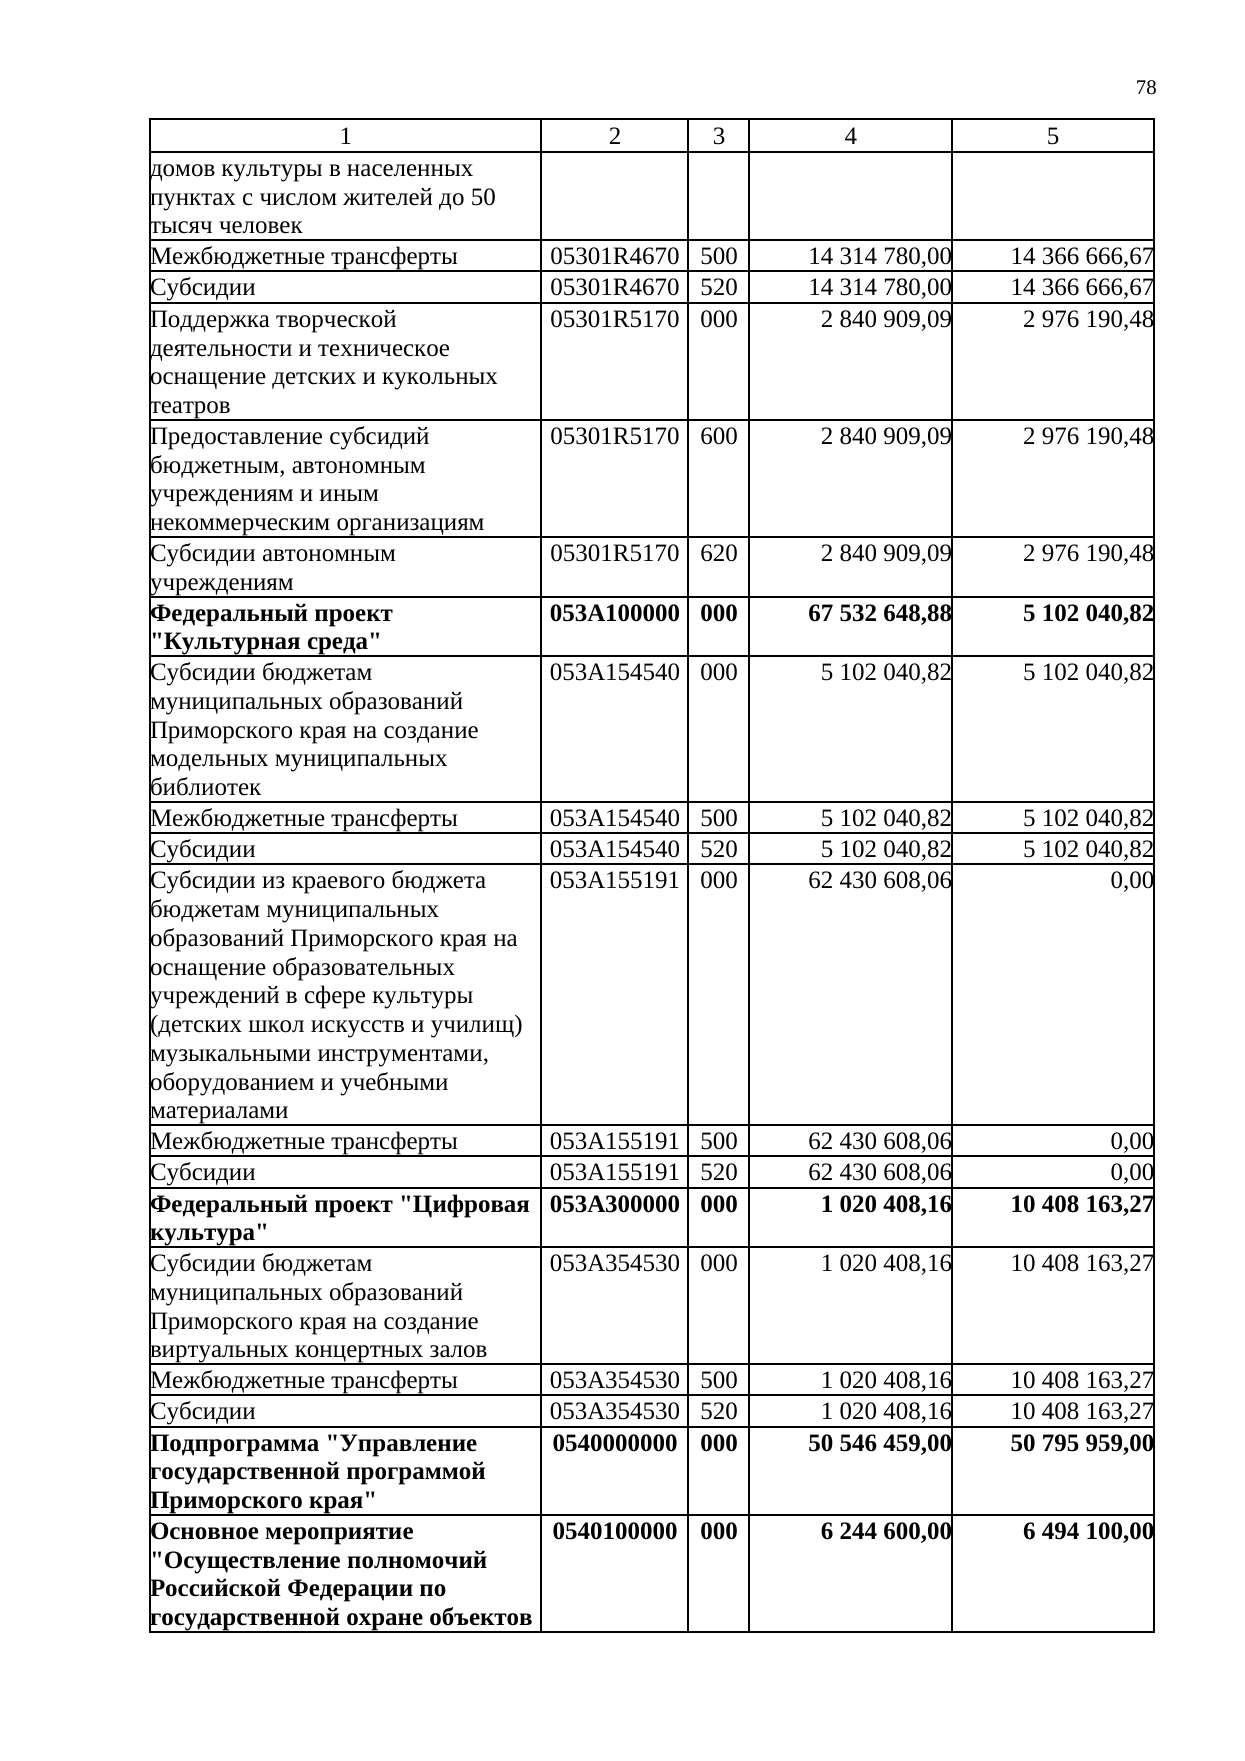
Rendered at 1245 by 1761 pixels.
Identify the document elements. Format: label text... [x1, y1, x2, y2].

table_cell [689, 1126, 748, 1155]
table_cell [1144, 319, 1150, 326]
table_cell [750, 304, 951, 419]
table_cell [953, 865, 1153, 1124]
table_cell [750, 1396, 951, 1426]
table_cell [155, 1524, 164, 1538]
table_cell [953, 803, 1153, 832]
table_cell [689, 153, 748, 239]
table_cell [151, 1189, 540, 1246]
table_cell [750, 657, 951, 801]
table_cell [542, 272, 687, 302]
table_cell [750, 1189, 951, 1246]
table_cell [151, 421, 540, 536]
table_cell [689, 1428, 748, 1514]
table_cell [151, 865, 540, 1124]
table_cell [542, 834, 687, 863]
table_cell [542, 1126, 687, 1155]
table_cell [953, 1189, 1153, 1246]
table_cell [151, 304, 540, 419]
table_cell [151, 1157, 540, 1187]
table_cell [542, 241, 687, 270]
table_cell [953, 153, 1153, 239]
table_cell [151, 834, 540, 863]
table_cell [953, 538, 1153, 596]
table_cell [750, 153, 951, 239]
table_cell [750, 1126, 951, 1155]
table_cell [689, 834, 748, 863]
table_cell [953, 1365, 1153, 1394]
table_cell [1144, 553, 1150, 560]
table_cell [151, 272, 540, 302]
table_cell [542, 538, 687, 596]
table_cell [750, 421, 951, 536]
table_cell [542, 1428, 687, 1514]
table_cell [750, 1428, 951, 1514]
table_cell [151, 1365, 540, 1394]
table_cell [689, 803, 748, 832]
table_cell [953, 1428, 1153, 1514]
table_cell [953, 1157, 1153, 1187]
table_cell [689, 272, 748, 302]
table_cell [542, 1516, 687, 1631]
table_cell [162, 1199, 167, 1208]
table_header 3 [689, 120, 748, 151]
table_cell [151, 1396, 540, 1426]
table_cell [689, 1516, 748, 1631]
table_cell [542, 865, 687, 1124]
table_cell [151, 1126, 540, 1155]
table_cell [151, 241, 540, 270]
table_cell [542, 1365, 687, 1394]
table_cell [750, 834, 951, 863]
table_header 2 [542, 120, 687, 151]
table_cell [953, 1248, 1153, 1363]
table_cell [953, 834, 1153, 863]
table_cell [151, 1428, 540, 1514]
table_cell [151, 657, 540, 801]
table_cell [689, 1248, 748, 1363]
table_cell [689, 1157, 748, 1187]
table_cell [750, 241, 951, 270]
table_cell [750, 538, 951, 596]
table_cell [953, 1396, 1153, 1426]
table_header 1 [151, 120, 540, 151]
table_header 5 [953, 120, 1153, 151]
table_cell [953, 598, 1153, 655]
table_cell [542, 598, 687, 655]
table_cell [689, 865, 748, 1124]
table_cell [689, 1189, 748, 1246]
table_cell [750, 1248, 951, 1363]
table_header 4 [750, 120, 951, 151]
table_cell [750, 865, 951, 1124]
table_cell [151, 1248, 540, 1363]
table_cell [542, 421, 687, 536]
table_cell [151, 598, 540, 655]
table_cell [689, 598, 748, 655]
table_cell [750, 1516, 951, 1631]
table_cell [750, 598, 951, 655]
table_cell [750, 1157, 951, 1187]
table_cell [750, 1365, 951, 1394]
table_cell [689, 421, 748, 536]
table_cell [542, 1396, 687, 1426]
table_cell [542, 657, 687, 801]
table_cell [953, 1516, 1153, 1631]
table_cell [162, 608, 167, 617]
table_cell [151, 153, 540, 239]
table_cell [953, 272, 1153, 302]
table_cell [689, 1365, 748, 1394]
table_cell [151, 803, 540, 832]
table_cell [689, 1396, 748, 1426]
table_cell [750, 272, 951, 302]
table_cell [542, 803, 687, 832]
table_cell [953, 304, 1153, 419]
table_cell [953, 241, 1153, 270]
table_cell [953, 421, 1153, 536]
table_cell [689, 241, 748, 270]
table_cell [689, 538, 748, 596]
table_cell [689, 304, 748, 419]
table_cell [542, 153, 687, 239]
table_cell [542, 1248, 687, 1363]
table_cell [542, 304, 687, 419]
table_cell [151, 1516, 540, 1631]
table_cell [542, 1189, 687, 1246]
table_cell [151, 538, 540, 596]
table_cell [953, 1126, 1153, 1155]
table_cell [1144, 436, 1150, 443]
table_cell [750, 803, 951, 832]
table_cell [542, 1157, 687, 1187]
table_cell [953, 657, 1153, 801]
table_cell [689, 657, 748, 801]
